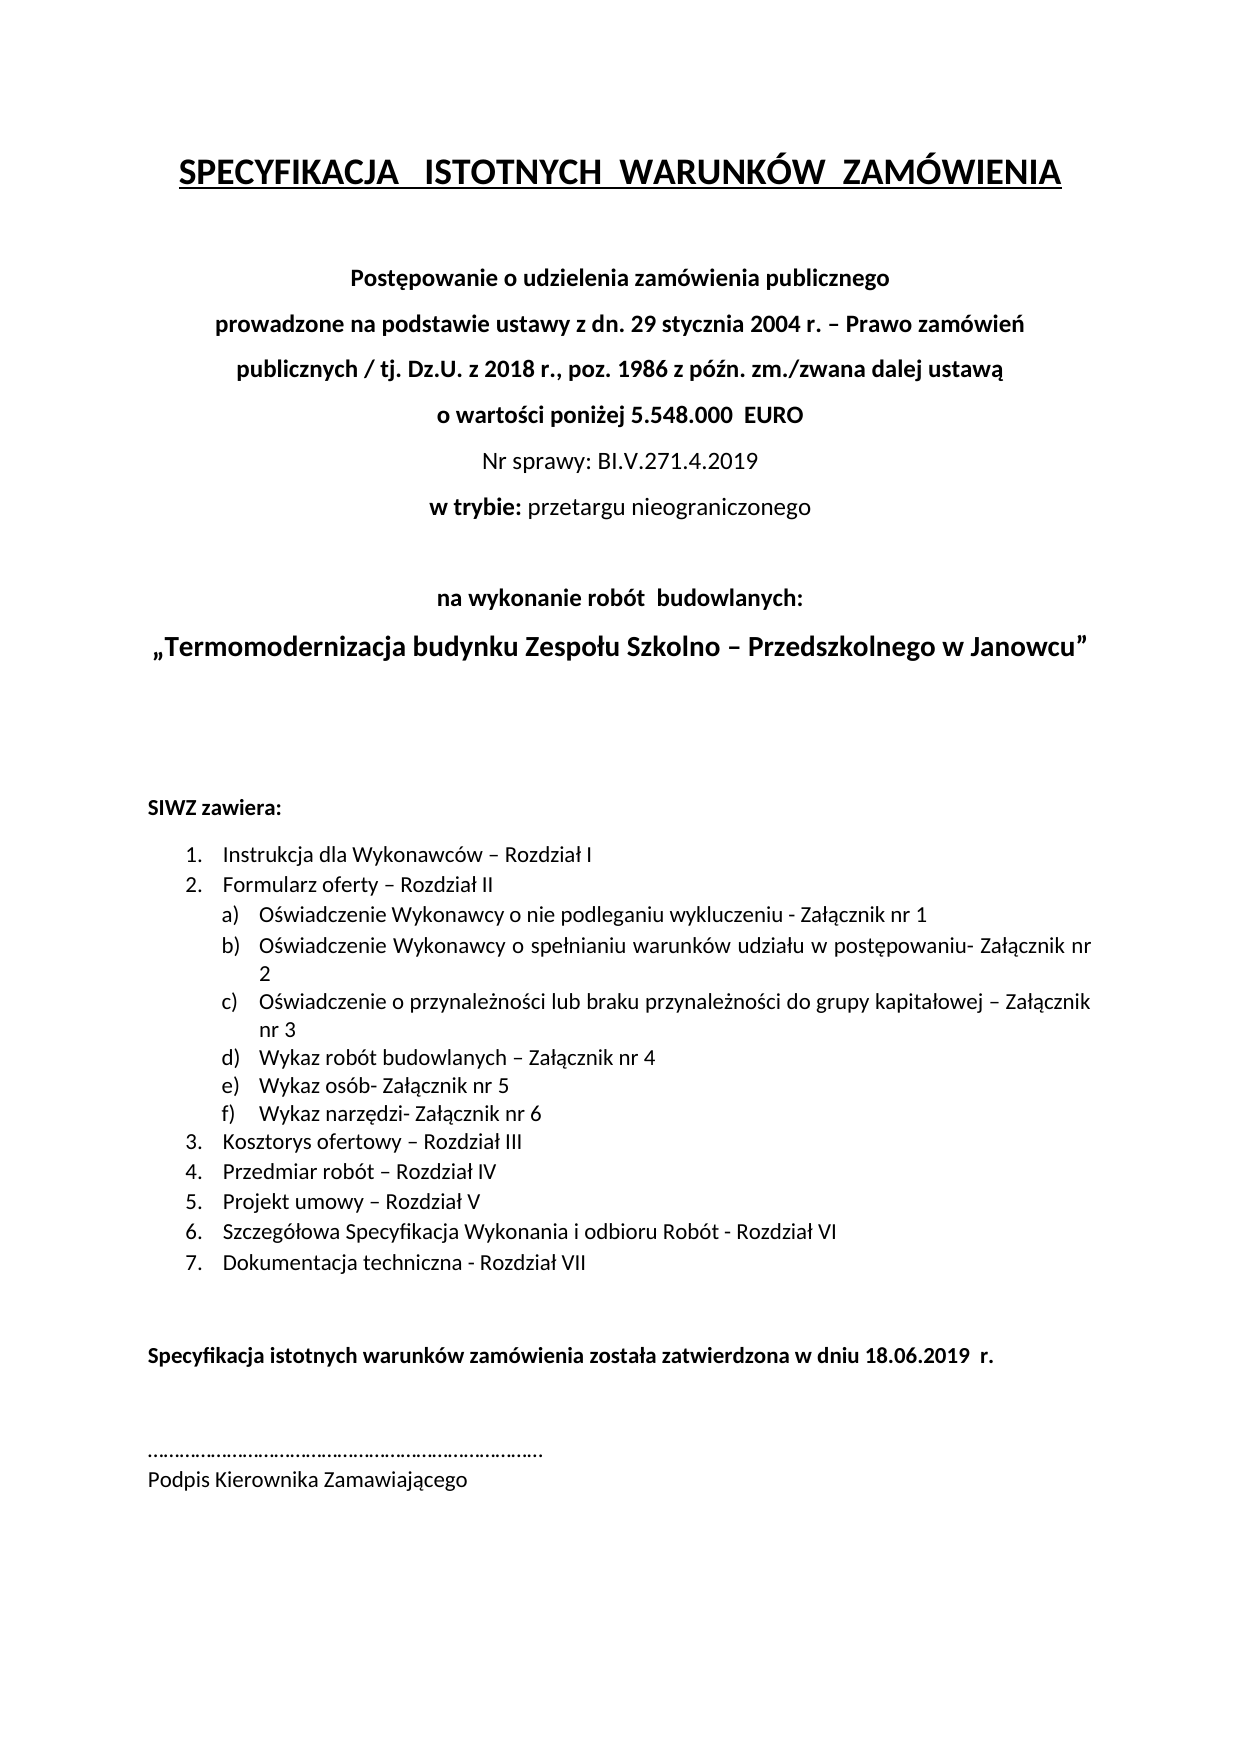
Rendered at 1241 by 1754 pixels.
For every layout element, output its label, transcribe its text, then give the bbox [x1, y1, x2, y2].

list Wykaz osób- Załącznik nr 5 [221, 1071, 1093, 1099]
text w trybie: przetargu nieograniczonego [148, 491, 1093, 521]
list Kosztorys ofertowy – Rozdział III [185, 1127, 1093, 1155]
text o wartości poniżej 5.548.000 EURO [148, 399, 1093, 430]
list Wykaz robót budowlanych – Załącznik nr 4 [221, 1043, 1093, 1071]
text Nr sprawy: BI.V.271.4.2019 [148, 445, 1093, 476]
text SIWZ zawiera: [148, 793, 1093, 821]
text SPECYFIKACJA ISTOTNYCH WARUNKÓW ZAMÓWIENIA [148, 148, 1093, 193]
text Podpis Kierownika Zamawiającego [148, 1465, 1093, 1493]
list Przedmiar robót – Rozdział IV [185, 1157, 1093, 1185]
list Projekt umowy – Rozdział V [185, 1187, 1093, 1215]
list Oświadczenie Wykonawcy o nie podleganiu wykluczeniu - Załącznik nr 1 [221, 901, 1093, 928]
list Oświadczenie o przynależności lub braku przynależności do grupy kapitałowej – Załącznik nr 3 [221, 987, 1093, 1043]
list Wykaz narzędzi- Załącznik nr 6 [221, 1099, 1093, 1127]
list Formularz oferty – Rozdział II [185, 870, 1093, 898]
list Oświadczenie Wykonawcy o spełnianiu warunków udziału w postępowaniu- Załącznik nr 2 [221, 931, 1093, 987]
text prowadzone na podstawie ustawy z dn. 29 stycznia 2004 r. – Prawo zamówień publicznych / tj. Dz.U. z 2018 r., poz. 1986 z późn. zm./zwana dalej ustawą [148, 308, 1093, 384]
list Szczegółowa Specyfikacja Wykonania i odbioru Robót - Rozdział VI [185, 1217, 1093, 1246]
text ………………………………………………………………… [148, 1435, 1093, 1463]
text Postępowanie o udzielenia zamówienia publicznego [148, 262, 1093, 293]
text na wykonanie robót budowlanych: [148, 582, 1093, 613]
list Instrukcja dla Wykonawców – Rozdział I [185, 840, 1093, 868]
text Specyfikacja istotnych warunków zamówienia została zatwierdzona w dniu 18.06.2019 r. [148, 1341, 1093, 1369]
text „Termomodernizacja budynku Zespołu Szkolno – Przedszkolnego w Janowcu” [148, 628, 1093, 663]
list Dokumentacja techniczna - Rozdział VII [185, 1248, 1093, 1276]
